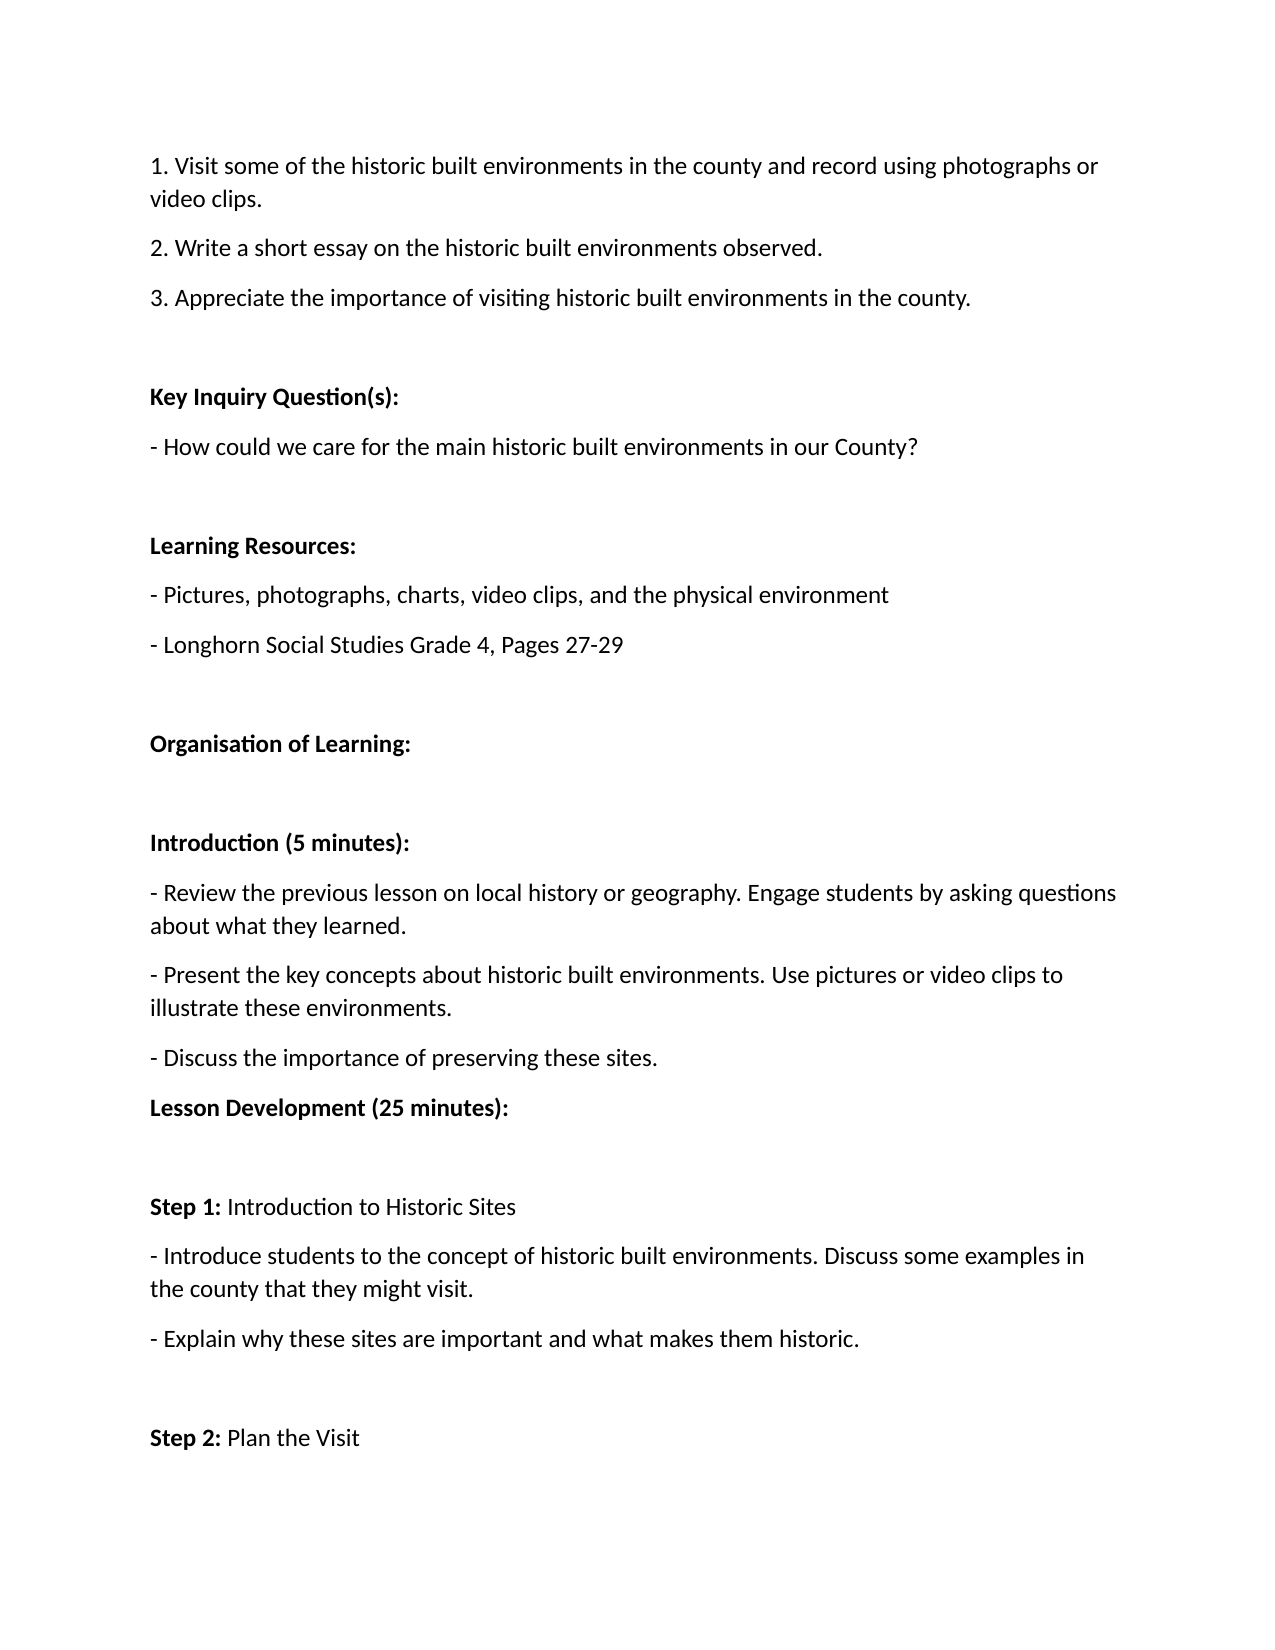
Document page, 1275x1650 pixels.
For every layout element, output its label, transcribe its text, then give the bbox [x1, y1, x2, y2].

text - Present the key concepts about historic built environments. Use pictures or video clips to illustrate these environments. [150, 959, 1125, 1023]
text - Explain why these sites are important and what makes them historic. [150, 1323, 1125, 1353]
text Step 2: Plan the Visit [150, 1422, 1125, 1453]
text Step 1: Introduction to Historic Sites [150, 1191, 1125, 1221]
text - Review the previous lesson on local history or geography. Engage students by asking questions about what they learned. [150, 877, 1125, 941]
text - How could we care for the main historic built environments in our County? [150, 431, 1125, 461]
text 1. Visit some of the historic built environments in the county and record using photographs or video clips. [150, 150, 1125, 213]
text Organisation of Learning: [150, 728, 1125, 759]
text Lesson Development (25 minutes): [150, 1092, 1125, 1122]
text Learning Resources: [150, 530, 1125, 561]
text Key Inquiry Question(s): [150, 381, 1125, 412]
text - Introduce students to the concept of historic built environments. Discuss some examples in the county that they might visit. [150, 1240, 1125, 1304]
text - Pictures, photographs, charts, video clips, and the physical environment [150, 579, 1125, 610]
text 2. Write a short essay on the historic built environments observed. [150, 232, 1125, 263]
text Introduction (5 minutes): [150, 827, 1125, 858]
text 3. Appreciate the importance of visiting historic built environments in the county. [150, 282, 1125, 313]
text - Discuss the importance of preserving these sites. [150, 1042, 1125, 1073]
text - Longhorn Social Studies Grade 4, Pages 27-29 [150, 629, 1125, 660]
